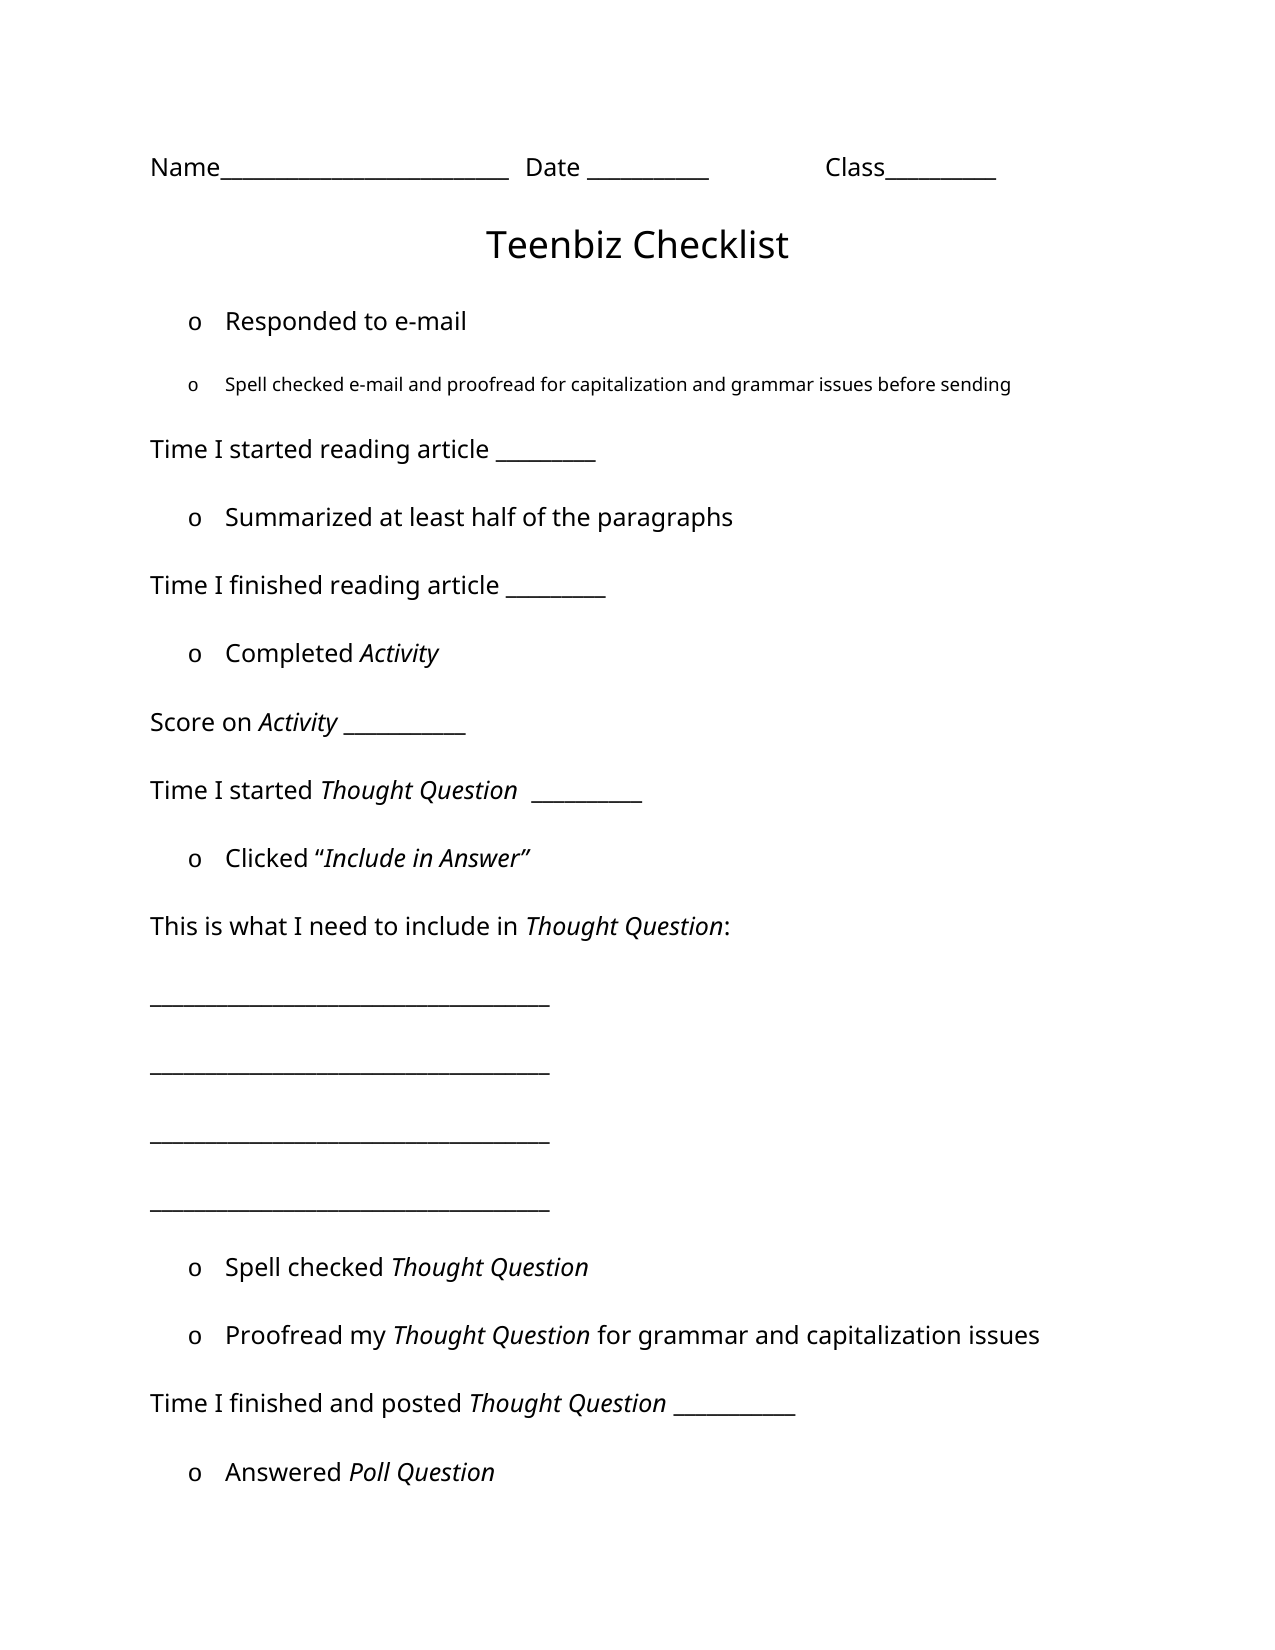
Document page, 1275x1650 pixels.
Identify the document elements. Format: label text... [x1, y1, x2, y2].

text Name__________________________ Date ___________ Class__________ [150, 150, 1125, 184]
list Answered Poll Question [187, 1454, 1125, 1488]
list Spell checked e-mail and proofread for capitalization and grammar issues before sending [187, 372, 1125, 397]
list Summarized at least half of the paragraphs [187, 499, 1125, 534]
list Clicked “Include in Answer” [187, 841, 1125, 875]
text ____________________________________ [150, 1045, 1125, 1079]
text This is what I need to include in Thought Question: [150, 909, 1125, 943]
text Score on Activity ___________ [150, 704, 1125, 738]
text Time I finished and posted Thought Question ___________ [150, 1386, 1125, 1420]
text Time I started Thought Question __________ [150, 772, 1125, 806]
text Time I started reading article _________ [150, 431, 1125, 465]
text Teenbiz Checklist [150, 218, 1125, 269]
list Spell checked Thought Question [187, 1249, 1125, 1284]
text Time I finished reading article _________ [150, 568, 1125, 602]
list Responded to e-mail [187, 303, 1125, 337]
list Completed Activity [187, 636, 1125, 670]
text ____________________________________ [150, 1181, 1125, 1215]
list Proofread my Thought Question for grammar and capitalization issues [187, 1318, 1125, 1352]
text ____________________________________ [150, 1113, 1125, 1147]
text ____________________________________ [150, 977, 1125, 1011]
